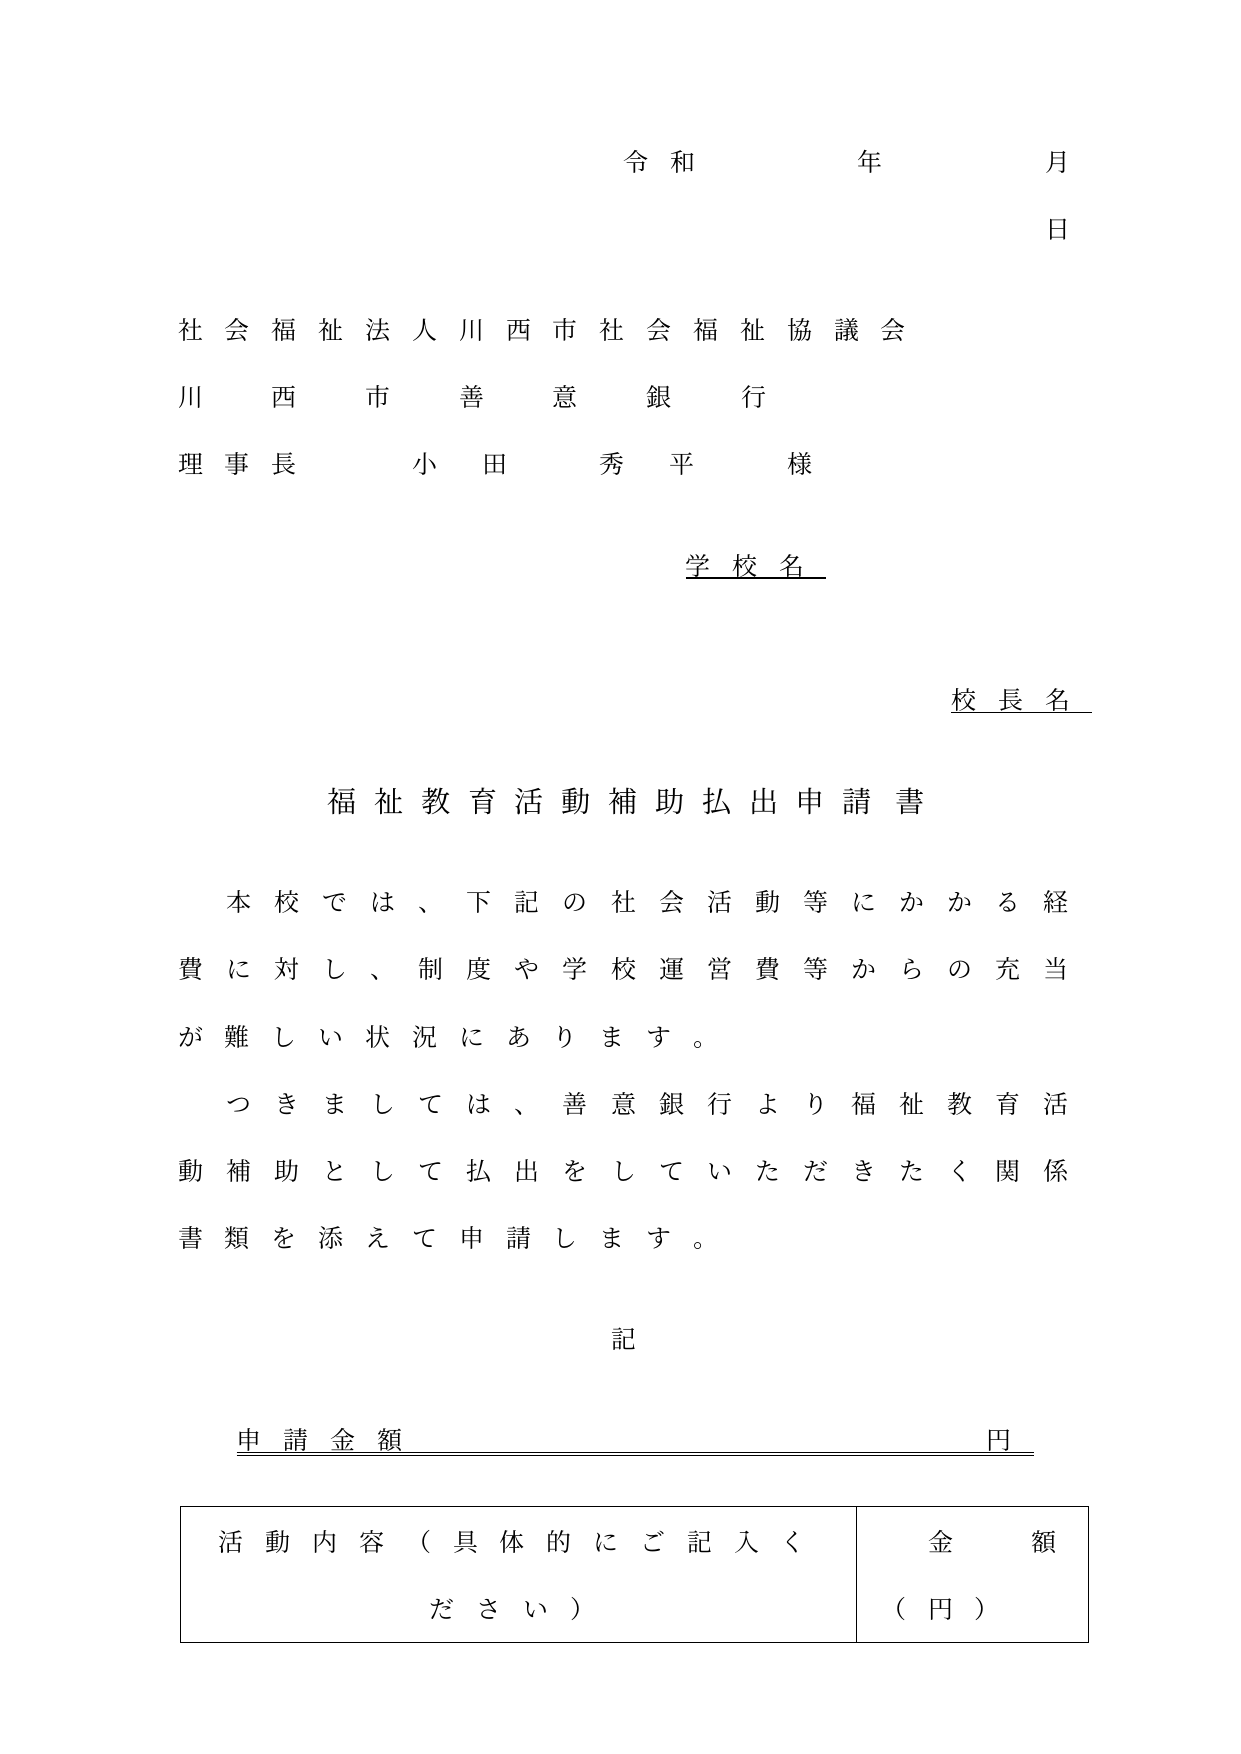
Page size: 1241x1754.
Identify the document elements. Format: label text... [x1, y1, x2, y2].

text 申請金額 円 [178, 1405, 1092, 1473]
table_header 活動内容（具体的にご記入ください） [181, 1507, 856, 1642]
text 校長名 [178, 665, 1092, 732]
text 学校名 [178, 531, 1092, 598]
text 令和 年 月 日 [178, 127, 1092, 261]
table_header 金額（円） [857, 1507, 1088, 1642]
text 川 西 市 善 意 銀 行 [178, 362, 1092, 429]
text 福祉教育活動補助払出申請書 [178, 766, 1092, 833]
text 社会福祉法人川西市社会福祉協議会 [178, 295, 1092, 362]
text つきましては、善意銀行より福祉教育活動補助として払出をしていただきたく関係書類を添えて申請します。 [178, 1069, 1092, 1271]
text 本校では、下記の社会活動等にかかる経費に対し、制度や学校運営費等からの充当が難しい状況にあります。 [178, 867, 1092, 1069]
text 記 [178, 1304, 1092, 1372]
text 理事長 小 田 秀 平 様 [178, 429, 1092, 497]
